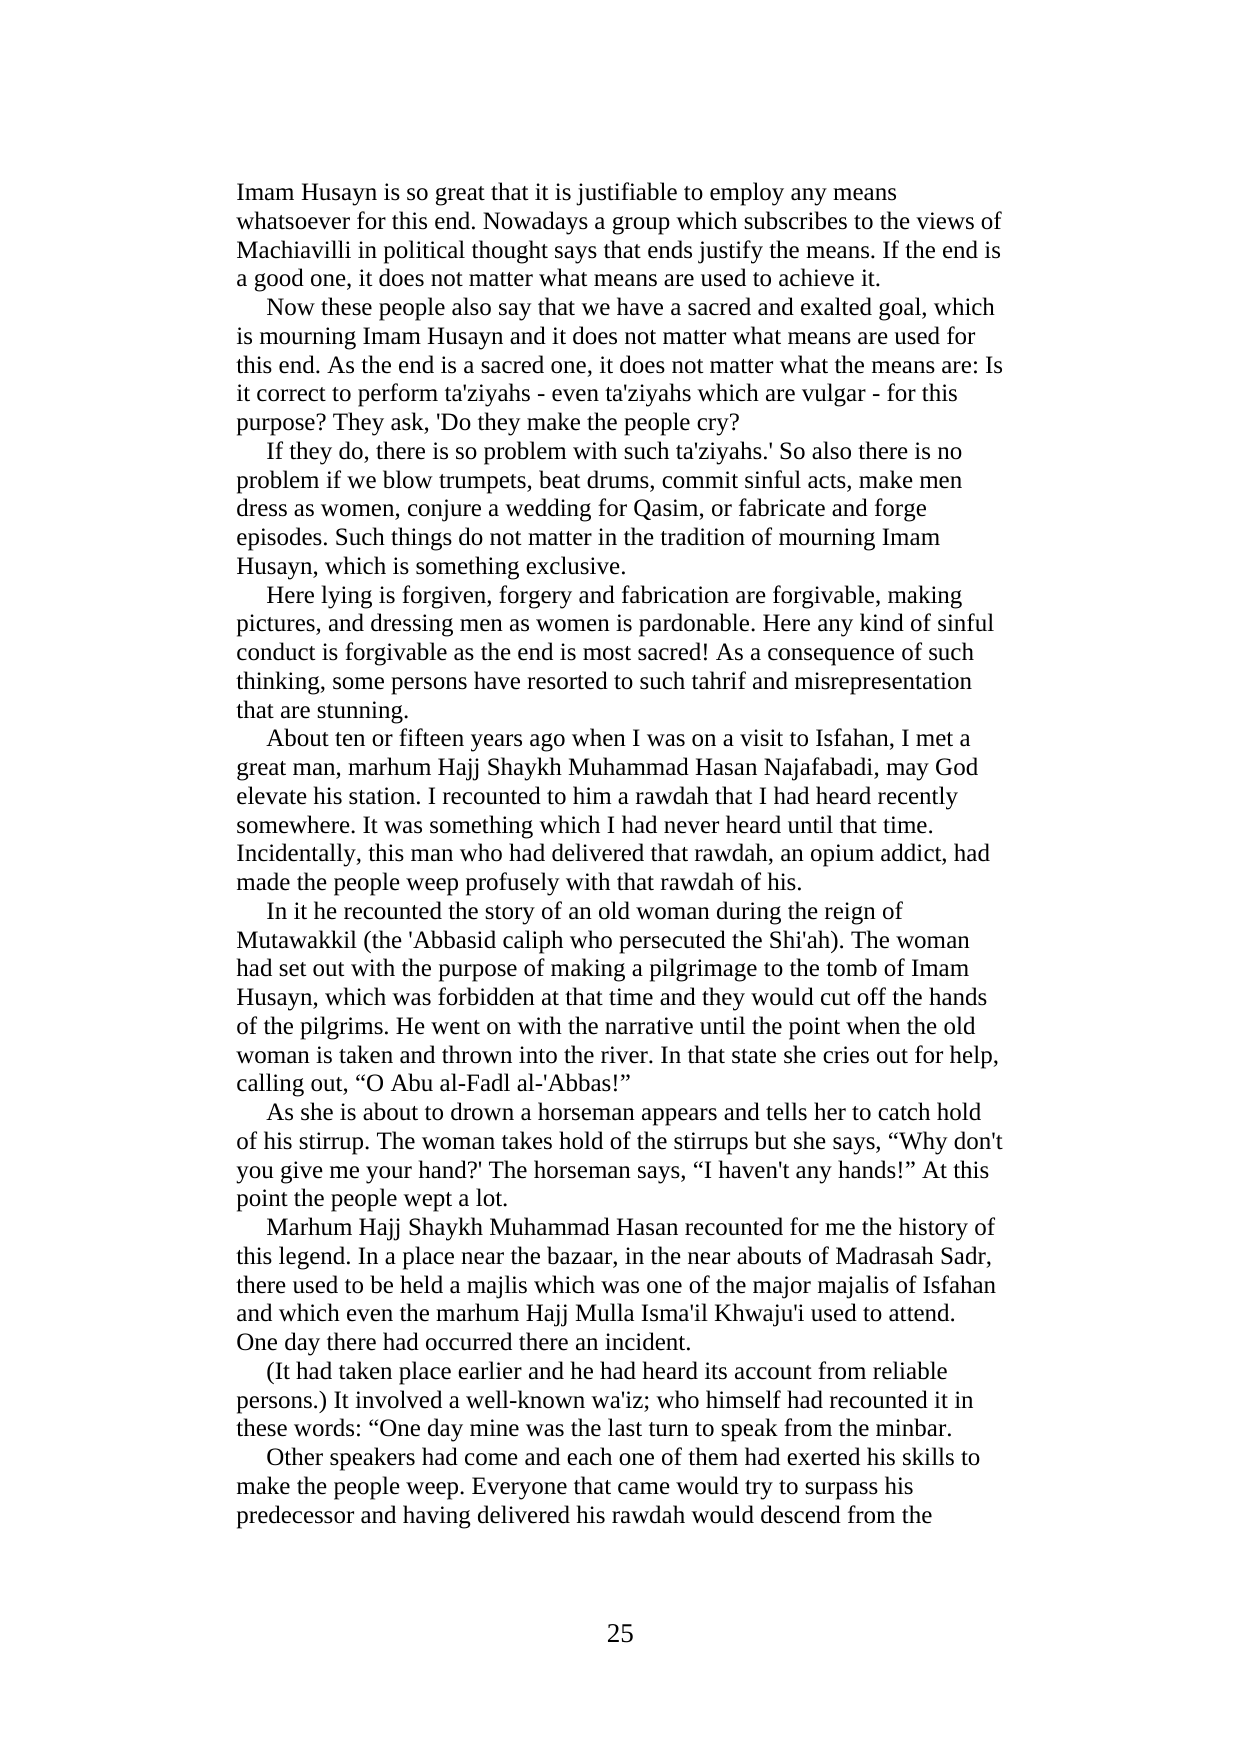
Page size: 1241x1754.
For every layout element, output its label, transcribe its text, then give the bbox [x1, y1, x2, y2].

text As she is about to drown a horseman appears and tells her to catch hold of his stirrup. The woman takes hold of the stirrups but she says, “Why don't you give me your hand?' The horseman says, “I haven't any hands!” At this point the people wept a lot. [236, 1097, 1004, 1212]
text About ten or fifteen years ago when I was on a visit to Isfahan, I met a great man, marhum Hajj Shaykh Muhammad Hasan Najafabadi, may God elevate his station. I recounted to him a rawdah that I had heard recently somewhere. It was something which I had never heard until that time. Incidentally, this man who had delivered that rawdah, an opium addict, had made the people weep profusely with that rawdah of his. [236, 723, 1004, 896]
text Now these people also say that we have a sacred and exalted goal, which is mourning Imam Husayn and it does not matter what means are used for this end. As the end is a sacred one, it does not matter what the means are: Is it correct to perform ta'ziyahs - even ta'ziyahs which are vulgar - for this purpose? They ask, 'Do they make the people cry? [236, 292, 1004, 436]
text Marhum Hajj Shaykh Muhammad Hasan recounted for me the history of this legend. In a place near the bazaar, in the near abouts of Madrasah Sadr, there used to be held a majlis which was one of the major majalis of Isfahan and which even the marhum Hajj Mulla Isma'il Khwaju'i used to attend. One day there had occurred there an incident. [236, 1212, 1004, 1356]
text Here lying is forgiven, forgery and fabrication are forgivable, making pictures, and dressing men as women is pardonable. Here any kind of sinful conduct is forgivable as the end is most sacred! As a consequence of such thinking, some persons have resorted to such tahrif and misrepresentation that are stunning. [236, 580, 1004, 723]
text (It had taken place earlier and he had heard its account from reliable persons.) It involved a well-known wa'iz; who himself had recounted it in these words: “One day mine was the last turn to speak from the minbar. [236, 1356, 1004, 1442]
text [236, 1442, 1004, 1528]
text If they do, there is so problem with such ta'ziyahs.' So also there is no problem if we blow trumpets, beat drums, commit sinful acts, make men dress as women, conjure a wedding for Qasim, or fabricate and forge episodes. Such things do not matter in the tradition of mourning Imam Husayn, which is something exclusive. [236, 436, 1004, 580]
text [236, 177, 1004, 292]
text In it he recounted the story of an old woman during the reign of Mutawakkil (the 'Abbasid caliph who persecuted the Shi'ah). The woman had set out with the purpose of making a pilgrimage to the tomb of Imam Husayn, which was forbidden at that time and they would cut off the hands of the pilgrims. He went on with the narrative until the point when the old woman is taken and thrown into the river. In that state she cries out for help, calling out, “O Abu al-Fadl al-'Abbas!” [236, 896, 1004, 1097]
